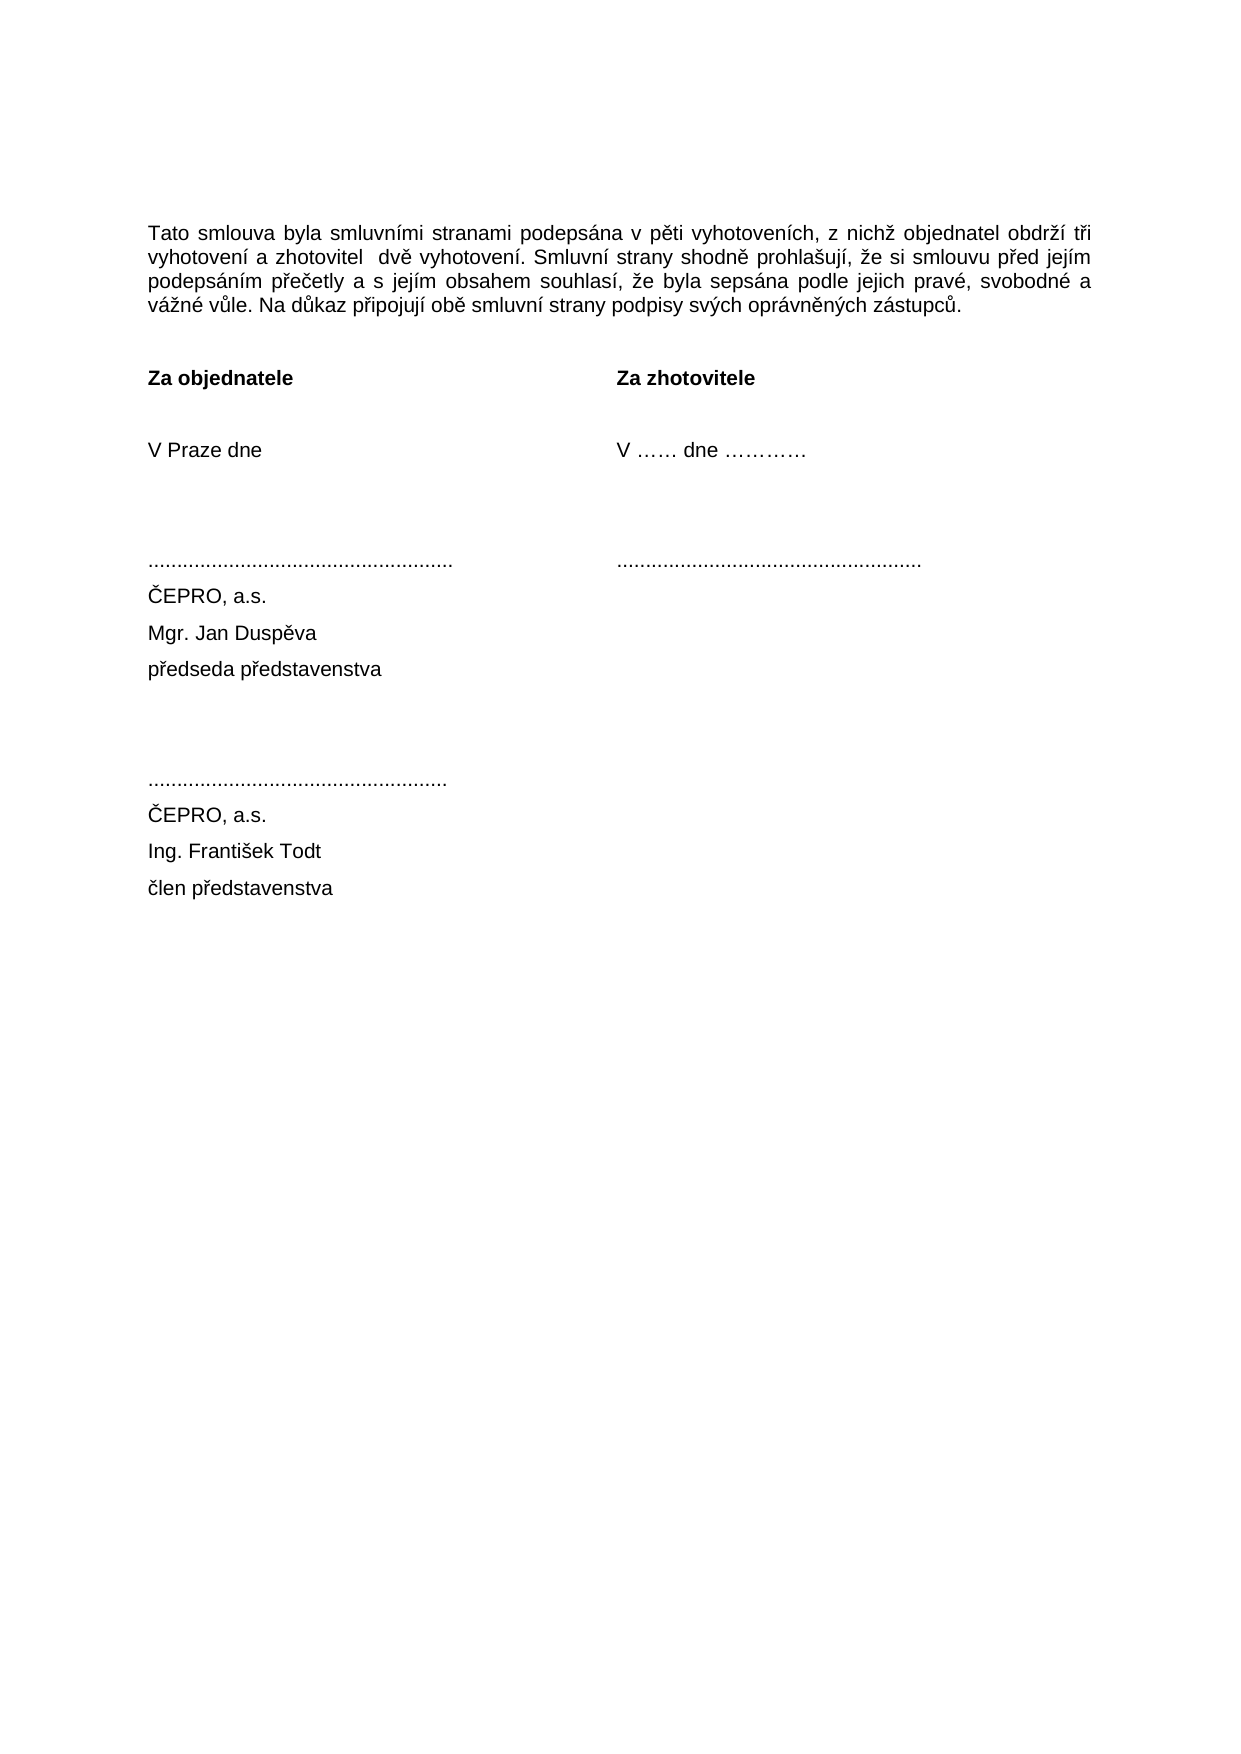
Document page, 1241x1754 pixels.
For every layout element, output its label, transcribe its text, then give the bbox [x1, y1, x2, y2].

text Mgr. Jan Duspěva [148, 621, 1093, 644]
text .................................................... [148, 766, 1093, 790]
text ČEPRO, a.s. [148, 803, 1093, 827]
text člen představenstva [148, 876, 1093, 900]
text ..................................................... ..................................................... [148, 548, 1093, 572]
text Za objednatele Za zhotovitele [148, 365, 1093, 389]
text Tato smlouva byla smluvními stranami podepsána v pěti vyhotoveních, z nichž objednatel obdrží tři vyhotovení a zhotovitel dvě vyhotovení. Smluvní strany shodně prohlašují, že si smlouvu před jejím podepsáním přečetly a s jejím obsahem souhlasí, že byla sepsána podle jejich pravé, svobodné a vážné vůle. Na důkaz připojují obě smluvní strany podpisy svých oprávněných zástupců. [148, 221, 1093, 316]
text V Praze dne V …… dne ………… [148, 438, 1093, 462]
text Ing. František Todt [148, 839, 1093, 863]
text ČEPRO, a.s. [148, 584, 1093, 608]
text předseda představenstva [148, 657, 1093, 681]
